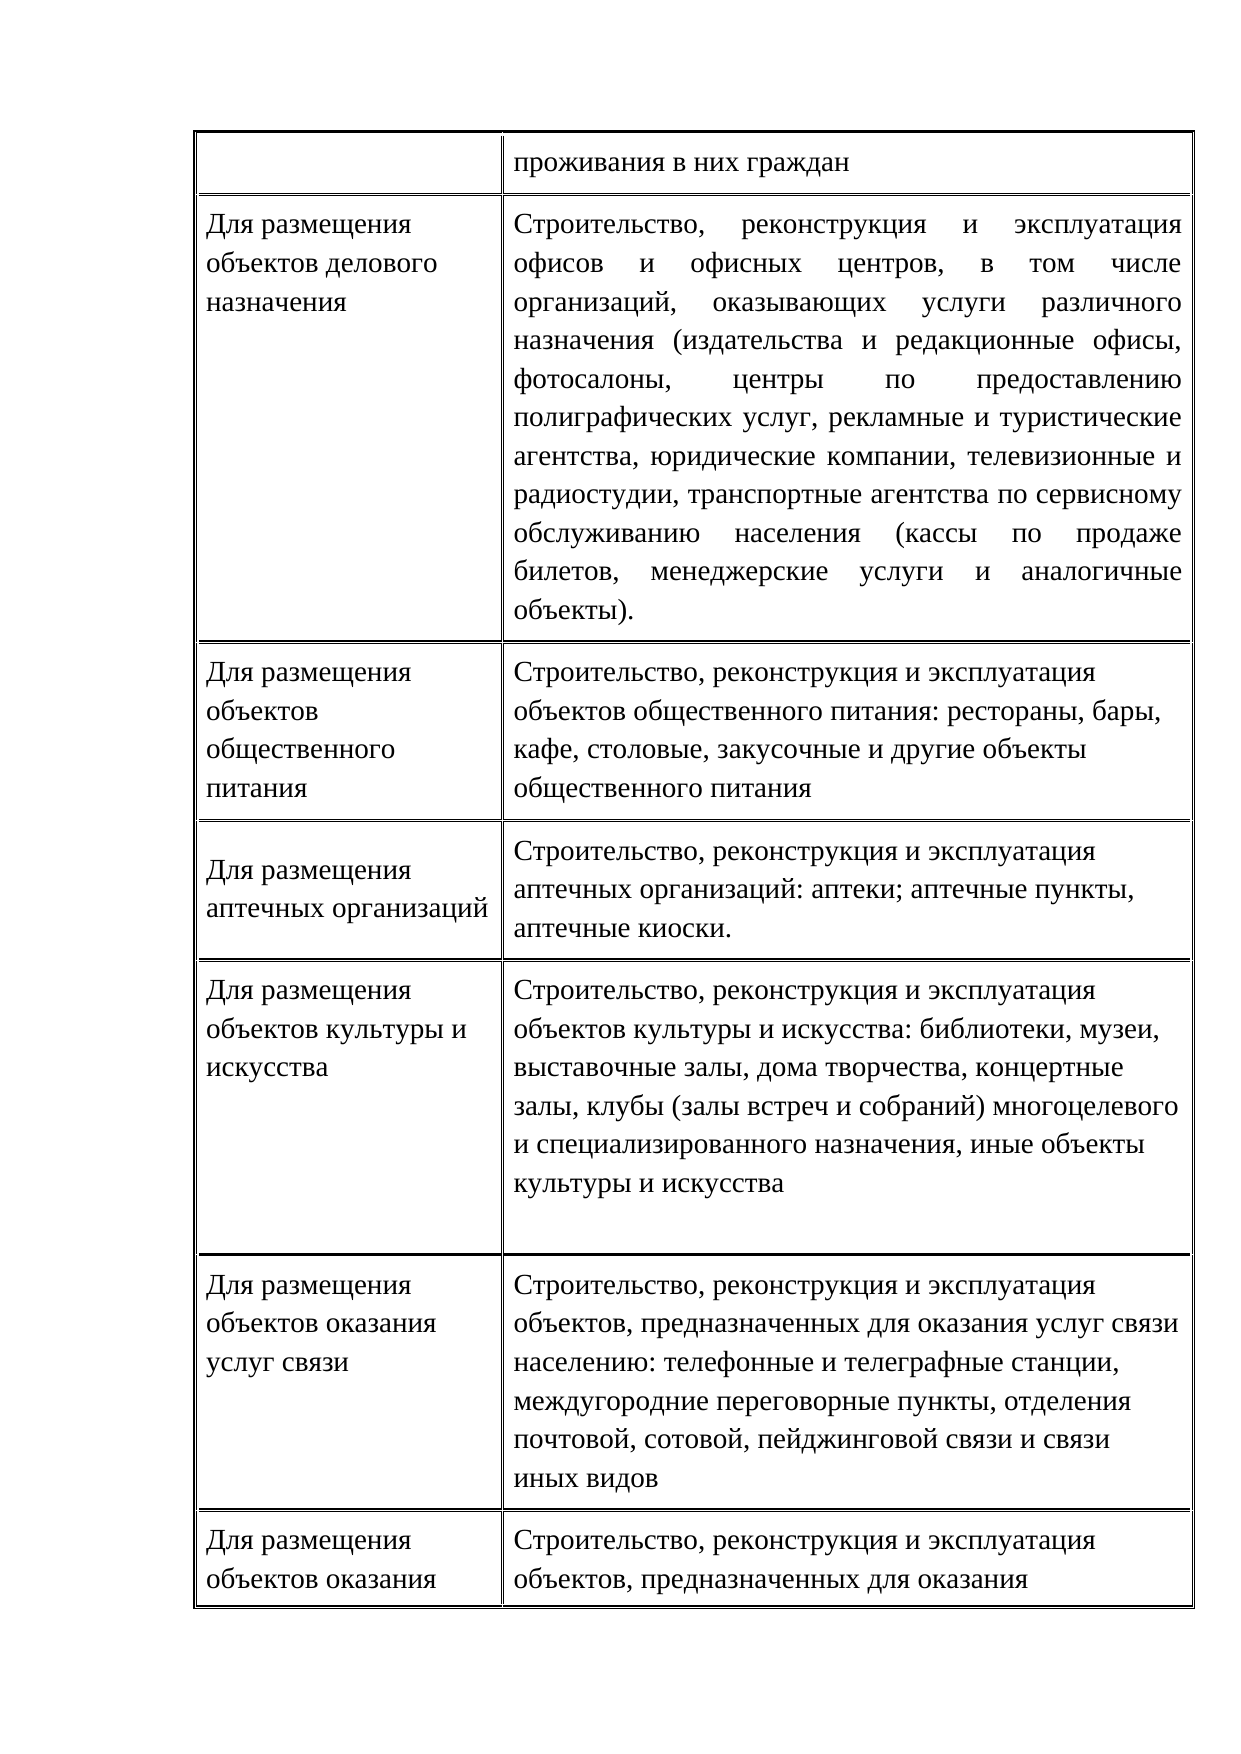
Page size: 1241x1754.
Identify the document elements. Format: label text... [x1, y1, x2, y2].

table_cell Для размещения объектов делового назначения [197, 193, 501, 640]
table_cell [197, 1508, 502, 1605]
table_cell Строительство, реконструкция и эксплуатация объектов общественного питания: рестораны, бары, кафе, столовые, закусочные и другие объекты общественного питания [504, 640, 1192, 818]
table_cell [503, 1508, 1192, 1605]
table_cell Строительство, реконструкция и эксплуатация объектов, предназначенных для оказания услуг связи населению: телефонные и телеграфные станции, междугородние переговорные пункты, отделения почтовой, сотовой, пейджинговой связи и связи иных видов [504, 1253, 1193, 1508]
table_cell Для размещения объектов оказания услуг связи [195, 1253, 501, 1508]
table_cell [503, 133, 1192, 192]
table_cell Для размещения объектов культуры и искусства [197, 958, 501, 1253]
table_cell Строительство, реконструкция и эксплуатация аптечных организаций: аптеки; аптечные пункты, аптечные киоски. [504, 819, 1192, 958]
table_cell Для размещения объектов общественного питания [197, 640, 501, 818]
table_cell Строительство, реконструкция и эксплуатация объектов культуры и искусства: библиотеки, музеи, выставочные залы, дома творчества, концертные залы, клубы (залы встреч и собраний) многоцелевого и специализированного назначения, иные объекты культуры и искусства [504, 958, 1192, 1253]
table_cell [197, 133, 502, 192]
table_cell Строительство, реконструкция и эксплуатация офисов и офисных центров, в том числе организаций, оказывающих услуги различного назначения (издательства и редакционные офисы, фотосалоны, центры по предоставлению полиграфических услуг, рекламные и туристические агентства, юридические компании, телевизионные и радиостудии, транспортные агентства по сервисному обслуживанию населения (кассы по продаже билетов, менеджерские услуги и аналогичные объекты). [504, 193, 1192, 640]
table_cell Для размещения аптечных организаций [197, 819, 501, 958]
